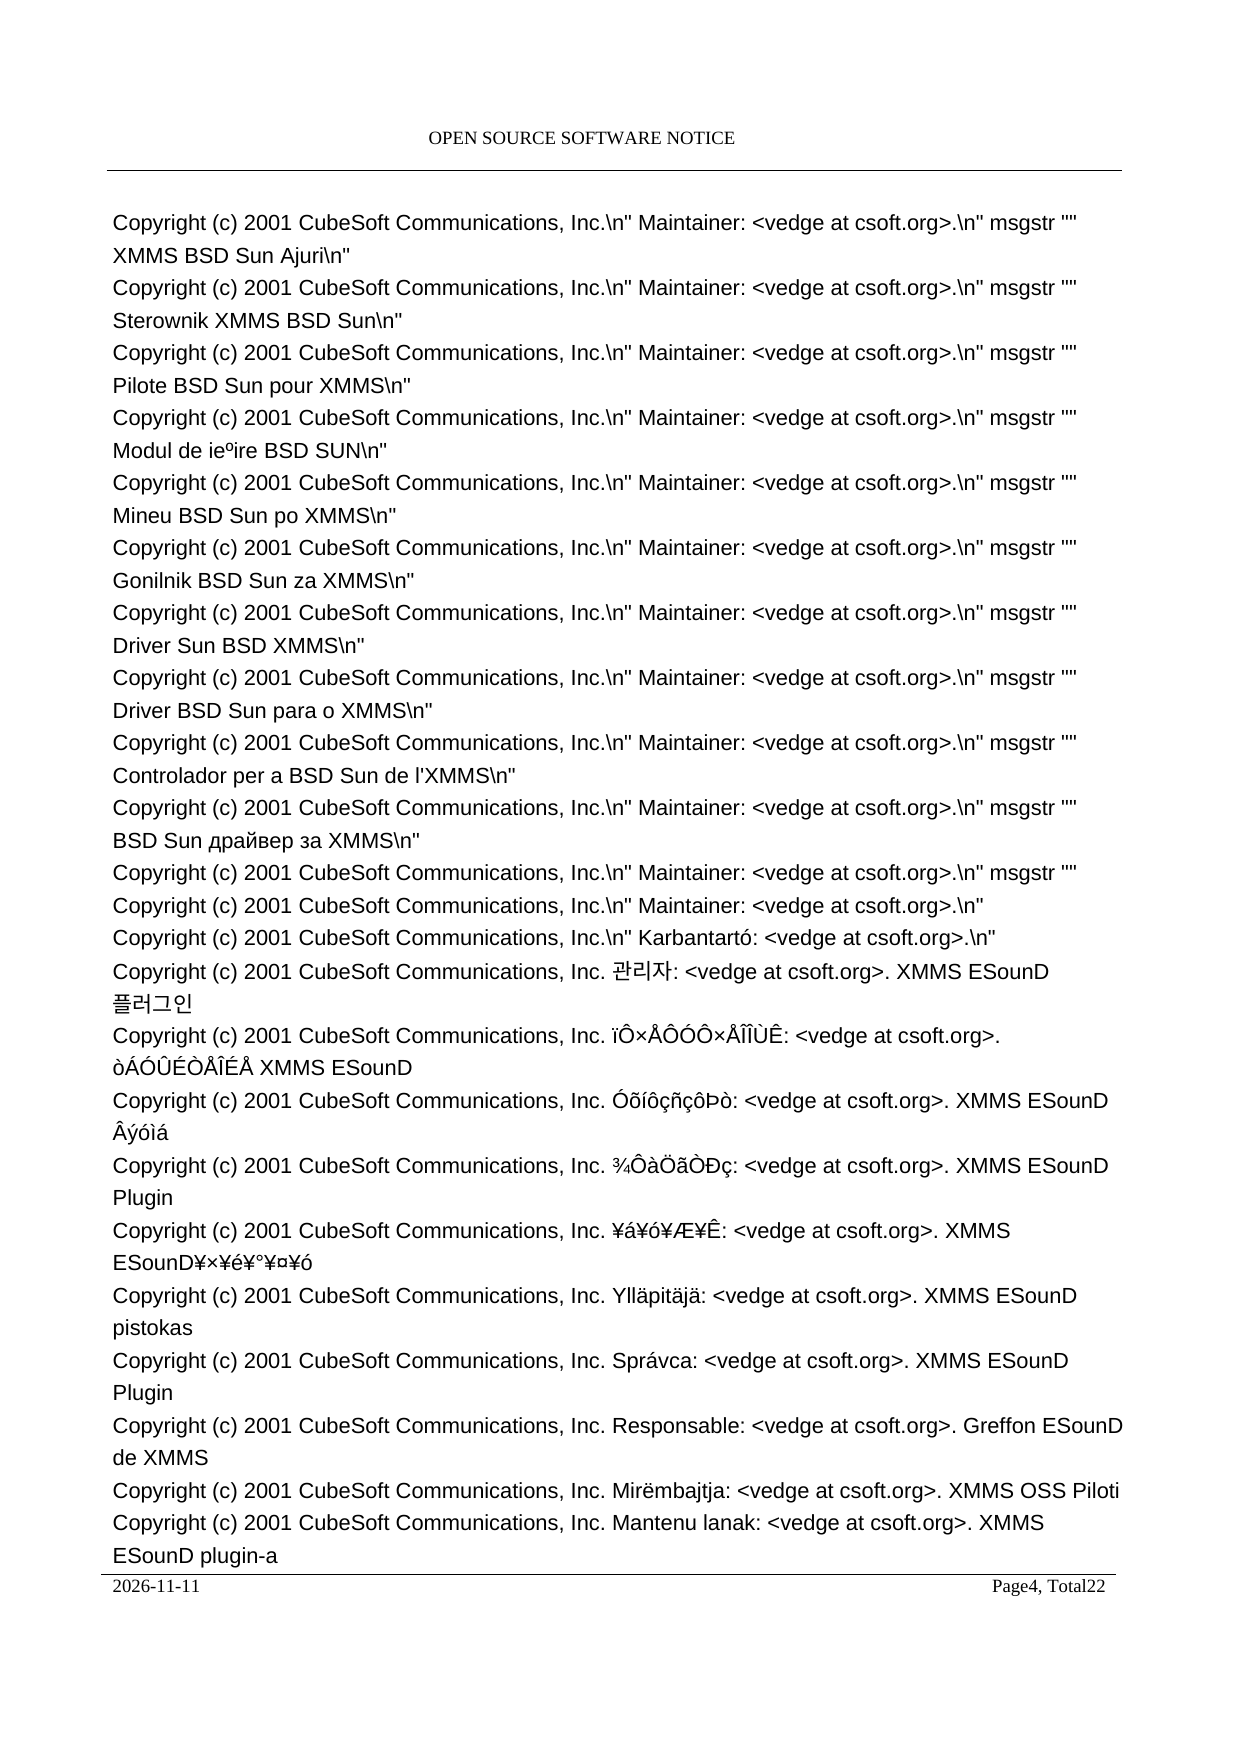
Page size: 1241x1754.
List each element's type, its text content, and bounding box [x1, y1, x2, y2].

text Copyright (c) 2001 CubeSoft Communications, Inc. Responsable: <vedge at csoft.org>. Greffon ESounD de XMMS [112, 1409, 1128, 1474]
text Copyright (c) 2001 CubeSoft Communications, Inc.\n" Maintainer: <vedge at csoft.org>.\n" msgstr "" XMMS BSD Sun Ajuri\n" [112, 206, 1128, 271]
text Copyright (c) 2001 CubeSoft Communications, Inc. Mantenu lanak: <vedge at csoft.org>. XMMS ESounD plugin-a [112, 1506, 1128, 1571]
text Copyright (c) 2001 CubeSoft Communications, Inc.\n" Maintainer: <vedge at csoft.org>.\n" msgstr "" Controlador per a BSD Sun de l'XMMS\n" [112, 726, 1128, 791]
text Copyright (c) 2001 CubeSoft Communications, Inc.\n" Maintainer: <vedge at csoft.org>.\n" msgstr "" [112, 856, 1128, 889]
text Copyright (c) 2001 CubeSoft Communications, Inc. Mirëmbajtja: <vedge at csoft.org>. XMMS OSS Piloti [112, 1474, 1128, 1506]
text Copyright (c) 2001 CubeSoft Communications, Inc.\n" Maintainer: <vedge at csoft.org>.\n" msgstr "" Driver BSD Sun para o XMMS\n" [112, 661, 1128, 726]
text Copyright (c) 2001 CubeSoft Communications, Inc. Ylläpitäjä: <vedge at csoft.org>. XMMS ESounD pistokas [112, 1279, 1128, 1344]
text Copyright (c) 2001 CubeSoft Communications, Inc.\n" Maintainer: <vedge at csoft.org>.\n" msgstr "" Gonilnik BSD Sun za XMMS\n" [112, 531, 1128, 596]
text Copyright (c) 2001 CubeSoft Communications, Inc. ïÔ×ÅÔÓÔ×ÅÎÎÙÊ: <vedge at csoft.org>. òÁÓÛÉÒÅÎÉÅ XMMS ESounD [112, 1019, 1128, 1084]
text Copyright (c) 2001 CubeSoft Communications, Inc.\n" Maintainer: <vedge at csoft.org>.\n" msgstr "" Pilote BSD Sun pour XMMS\n" [112, 336, 1128, 401]
text Copyright (c) 2001 CubeSoft Communications, Inc.\n" Karbantartó: <vedge at csoft.org>.\n" [112, 921, 1128, 954]
text Copyright (c) 2001 CubeSoft Communications, Inc.\n" Maintainer: <vedge at csoft.org>.\n" msgstr "" Driver Sun BSD XMMS\n" [112, 596, 1128, 661]
text Copyright (c) 2001 CubeSoft Communications, Inc. 관리자: <vedge at csoft.org>. XMMS ESounD 플러그인 [112, 954, 1128, 1019]
text Copyright (c) 2001 CubeSoft Communications, Inc.\n" Maintainer: <vedge at csoft.org>.\n" msgstr "" Sterownik XMMS BSD Sun\n" [112, 271, 1128, 336]
text Copyright (c) 2001 CubeSoft Communications, Inc.\n" Maintainer: <vedge at csoft.org>.\n" msgstr "" Modul de ieºire BSD SUN\n" [112, 401, 1128, 466]
text Copyright (c) 2001 CubeSoft Communications, Inc. ÓõíôçñçôÞò: <vedge at csoft.org>. XMMS ESounD Âýóìá [112, 1084, 1128, 1149]
text Copyright (c) 2001 CubeSoft Communications, Inc.\n" Maintainer: <vedge at csoft.org>.\n" [112, 889, 1128, 921]
text Copyright (c) 2001 CubeSoft Communications, Inc.\n" Maintainer: <vedge at csoft.org>.\n" msgstr "" Mineu BSD Sun po XMMS\n" [112, 466, 1128, 531]
text Copyright (c) 2001 CubeSoft Communications, Inc. Správca: <vedge at csoft.org>. XMMS ESounD Plugin [112, 1344, 1128, 1409]
text Copyright (c) 2001 CubeSoft Communications, Inc. ¥á¥ó¥Æ¥Ê: <vedge at csoft.org>. XMMS ESounD¥×¥é¥°¥¤¥ó [112, 1214, 1128, 1279]
text Copyright (c) 2001 CubeSoft Communications, Inc. ¾ÔàÖãÒÐç: <vedge at csoft.org>. XMMS ESounD Plugin [112, 1149, 1128, 1214]
text Copyright (c) 2001 CubeSoft Communications, Inc.\n" Maintainer: <vedge at csoft.org>.\n" msgstr "" BSD Sun драйвер за XMMS\n" [112, 791, 1128, 856]
